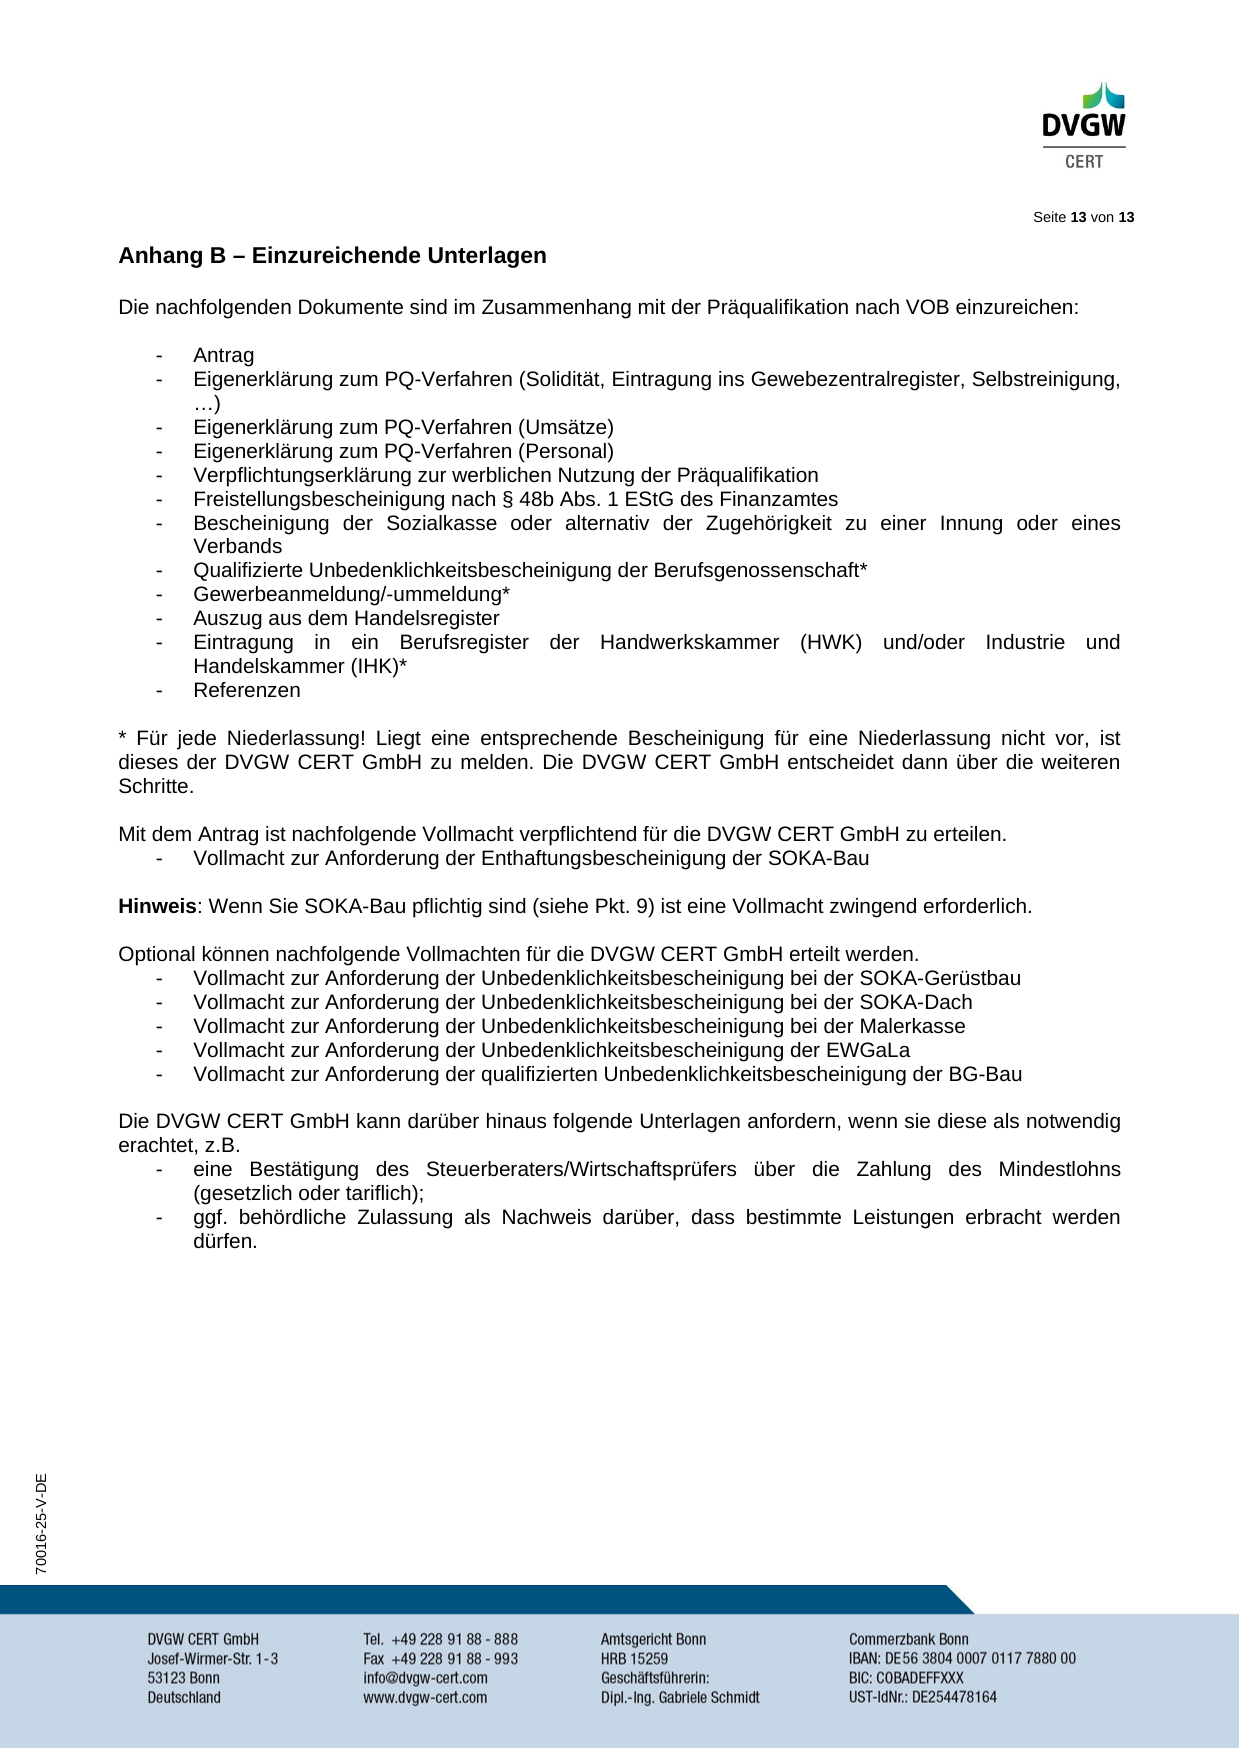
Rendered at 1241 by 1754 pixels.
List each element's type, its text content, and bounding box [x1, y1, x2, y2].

list Vollmacht zur Anforderung der Unbedenklichkeitsbescheinigung bei der Malerkasse [156, 1013, 1122, 1037]
list Vollmacht zur Anforderung der qualifizierten Unbedenklichkeitsbescheinigung der BG-Bau [156, 1061, 1122, 1085]
text Die nachfolgenden Dokumente sind im Zusammenhang mit der Präqualifikation nach VOB einzureichen: [118, 295, 1122, 319]
list Eigenerklärung zum PQ-Verfahren (Personal) [156, 438, 1122, 462]
list Eigenerklärung zum PQ-Verfahren (Solidität, Eintragung ins Gewebezentralregister, Selbstreinigung, …) [156, 367, 1122, 414]
list Verpflichtungserklärung zur werblichen Nutzung der Präqualifikation [156, 462, 1122, 486]
text Anhang B – Einzureichende Unterlagen [118, 242, 1122, 268]
text Die DVGW CERT GmbH kann darüber hinaus folgende Unterlagen anfordern, wenn sie diese als notwendig erachtet, z.B. [118, 1109, 1122, 1157]
list Antrag [156, 343, 1122, 367]
list Qualifizierte Unbedenklichkeitsbescheinigung der Berufsgenossenschaft* [156, 558, 1122, 582]
list Vollmacht zur Anforderung der Unbedenklichkeitsbescheinigung bei der SOKA-Dach [156, 989, 1122, 1013]
list Eigenerklärung zum PQ-Verfahren (Umsätze) [156, 414, 1122, 438]
list Gewerbeanmeldung/-ummeldung* [156, 582, 1122, 606]
list Bescheinigung der Sozialkasse oder alternativ der Zugehörigkeit zu einer Innung oder eines Verbands [156, 510, 1122, 558]
list Auszug aus dem Handelsregister [156, 606, 1122, 630]
text Mit dem Antrag ist nachfolgende Vollmacht verpflichtend für die DVGW CERT GmbH zu erteilen. [118, 822, 1122, 846]
list Vollmacht zur Anforderung der Enthaftungsbescheinigung der SOKA-Bau [156, 846, 1122, 870]
picture [0, 1585, 1239, 1748]
text Optional können nachfolgende Vollmachten für die DVGW CERT GmbH erteilt werden. [118, 942, 1122, 966]
list Vollmacht zur Anforderung der Unbedenklichkeitsbescheinigung bei der SOKA-Gerüstbau [156, 966, 1122, 989]
list eine Bestätigung des Steuerberaters/Wirtschaftsprüfers über die Zahlung des Mindestlohns (gesetzlich oder tariflich); [156, 1157, 1122, 1205]
list Eintragung in ein Berufsregister der Handwerkskammer (HWK) und/oder Industrie und Handelskammer (IHK)* [156, 630, 1122, 678]
list Vollmacht zur Anforderung der Unbedenklichkeitsbescheinigung der EWGaLa [156, 1037, 1122, 1061]
text * Für jede Niederlassung! Liegt eine entsprechende Bescheinigung für eine Niederlassung nicht vor, ist dieses der DVGW CERT GmbH zu melden. Die DVGW CERT GmbH entscheidet dann über die weiteren Schritte. [118, 726, 1122, 798]
list Referenzen [156, 678, 1122, 702]
list ggf. behördliche Zulassung als Nachweis darüber, dass bestimmte Leistungen erbracht werden dürfen. [156, 1205, 1122, 1253]
text Hinweis: Wenn Sie SOKA-Bau pflichtig sind (siehe Pkt. 9) ist eine Vollmacht zwingend erforderlich. [118, 894, 1122, 918]
list Freistellungsbescheinigung nach § 48b Abs. 1 EStG des Finanzamtes [156, 486, 1122, 510]
picture [1029, 68, 1139, 196]
